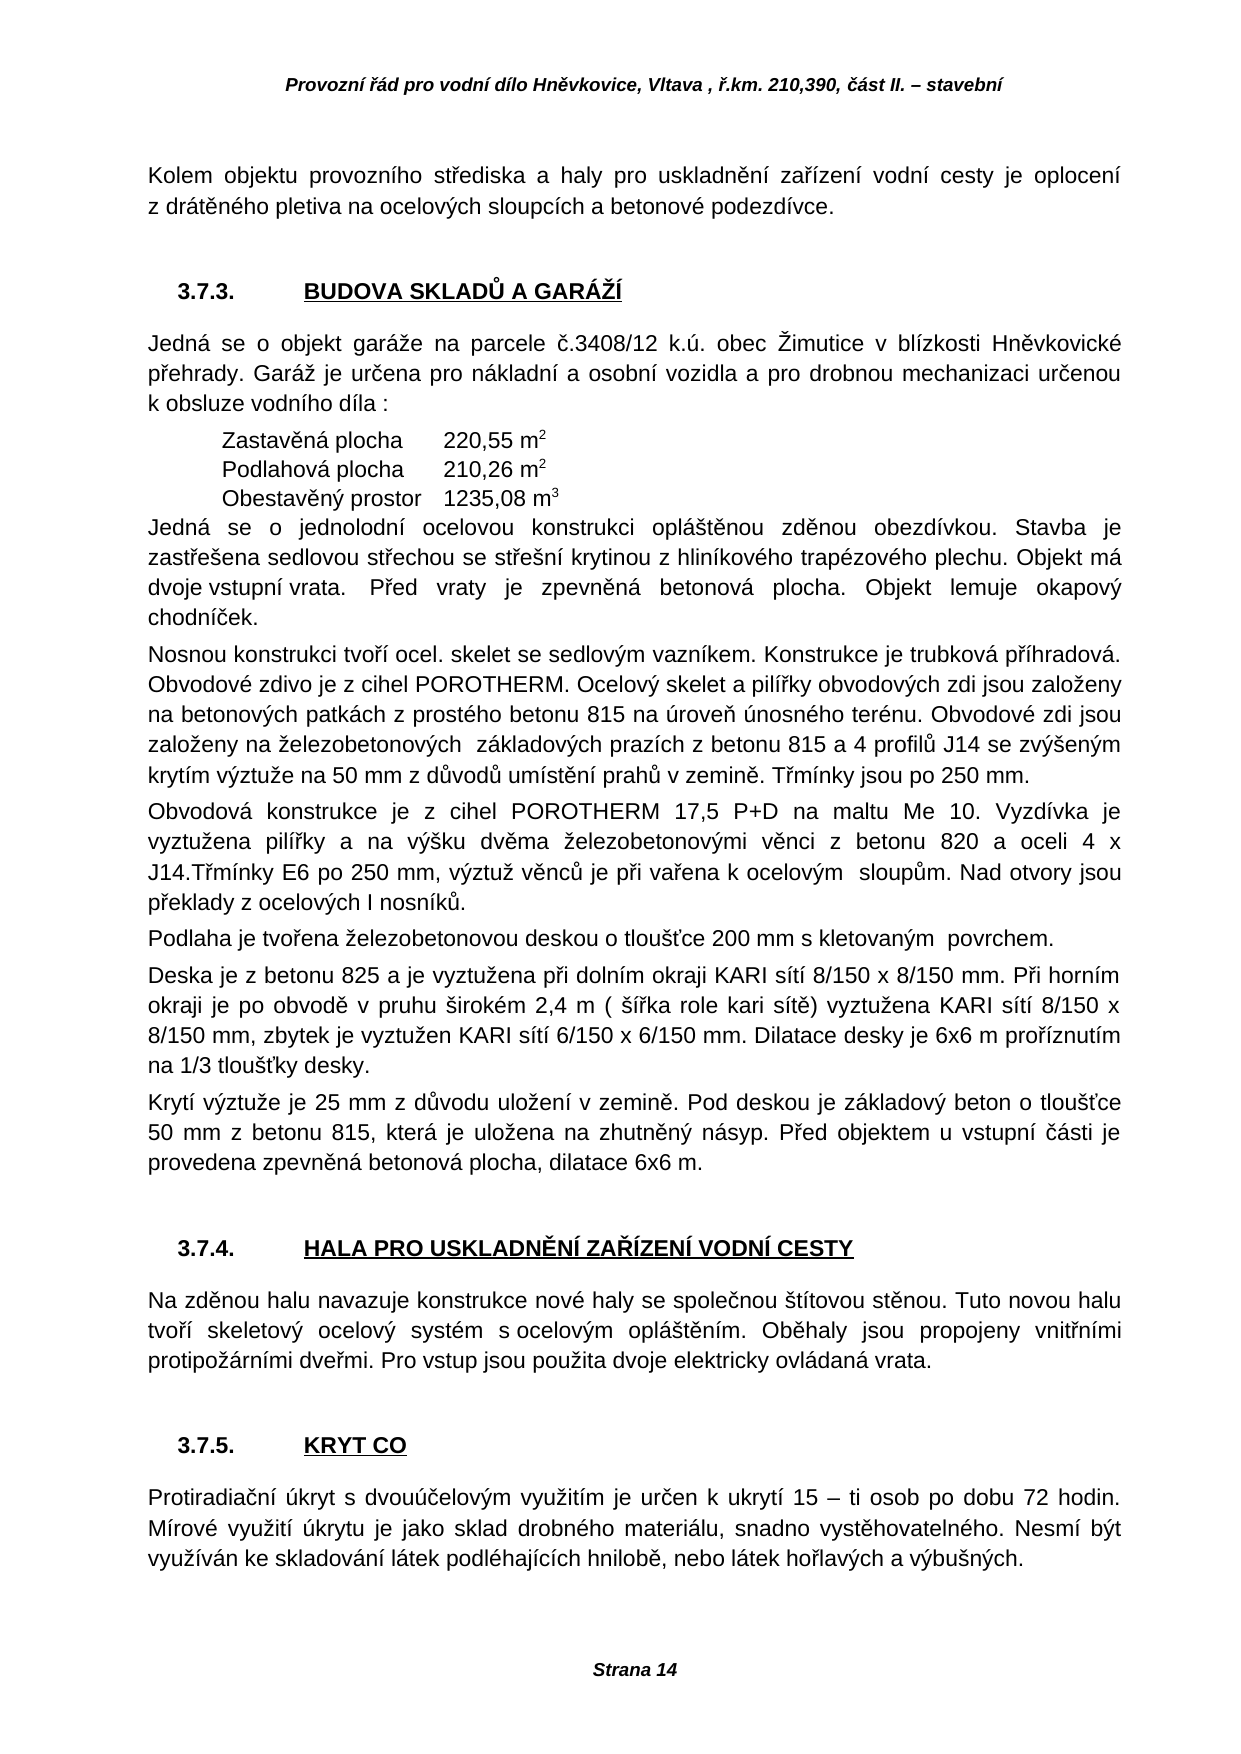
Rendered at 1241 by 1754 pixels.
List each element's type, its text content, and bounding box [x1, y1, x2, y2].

text Krytí výztuže je 25 mm z důvodu uložení v zemině. Pod deskou je základový beton o tloušťce 50 mm z betonu 815, která je uložena na zhutněný násyp. Před objektem u vstupní části je provedena zpevněná betonová plocha, dilatace 6x6 m. [148, 1089, 1122, 1176]
subtitle Budova skladů a garáží [177, 278, 1122, 304]
text Kolem objektu provozního střediska a haly pro uskladnění zařízení vodní cesty je oplocení z drátěného pletiva na ocelových sloupcích a betonové podezdívce. [148, 162, 1122, 219]
text Podlaha je tvořena železobetonovou deskou o tloušťce 200 mm s kletovaným povrchem. [148, 925, 1122, 952]
text Jedná se o objekt garáže na parcele č.3408/12 k.ú. obec Žimutice v blízkosti Hněvkovické přehrady. Garáž je určena pro nákladní a osobní vozidla a pro drobnou mechanizaci určenou k obsluze vodního díla : [148, 330, 1122, 417]
text Deska je z betonu 825 a je vyztužena při dolním okraji KARI sítí 8/150 x 8/150 mm. Při horním okraji je po obvodě v pruhu širokém 2,4 m ( šířka role kari sítě) vyztužena KARI sítí 8/150 x 8/150 mm, zbytek je vyztužen KARI sítí 6/150 x 6/150 mm. Dilatace desky je 6x6 m proříznutím na 1/3 tloušťky desky. [148, 962, 1122, 1079]
subtitle Kryt CO [177, 1432, 1122, 1459]
text Obestavěný prostor 1235,08 m3 [148, 485, 1122, 511]
text Podlahová plocha 210,26 m2 [148, 456, 1122, 482]
text Zastavěná plocha 220,55 m2 [148, 427, 1122, 453]
text Obvodová konstrukce je z cihel POROTHERM 17,5 P+D na maltu Me 10. Vyzdívka je vyztužena pilířky a na výšku dvěma železobetonovými věnci z betonu 820 a oceli 4 x J14.Třmínky E6 po 250 mm, výztuž věnců je při vařena k ocelovým sloupům. Nad otvory jsou překlady z ocelových I nosníků. [148, 798, 1122, 915]
text Na zděnou halu navazuje konstrukce nové haly se společnou štítovou stěnou. Tuto novou halu tvoří skeletový ocelový systém s ocelovým opláštěním. Oběhaly jsou propojeny vnitřními protipožárními dveřmi. Pro vstup jsou použita dvoje elektricky ovládaná vrata. [148, 1287, 1122, 1373]
text Protiradiační úkryt s dvouúčelovým využitím je určen k ukrytí 15 – ti osob po dobu 72 hodin. Mírové využití úkrytu je jako sklad drobného materiálu, snadno vystěhovatelného. Nesmí být využíván ke skladování látek podléhajících hnilobě, nebo látek hořlavých a výbušných. [148, 1484, 1122, 1571]
text Jedná se o jednolodní ocelovou konstrukci opláštěnou zděnou obezdívkou. Stavba je zastřešena sedlovou střechou se střešní krytinou z hliníkového trapézového plechu. Objekt má dvoje vstupní vrata. Před vraty je zpevněná betonová plocha. Objekt lemuje okapový chodníček. [148, 514, 1122, 631]
subtitle Hala pro uskladnění zařízení vodní cesty [177, 1234, 1122, 1261]
text Nosnou konstrukci tvoří ocel. skelet se sedlovým vazníkem. Konstrukce je trubková příhradová. Obvodové zdivo je z cihel POROTHERM. Ocelový skelet a pilířky obvodových zdi jsou založeny na betonových patkách z prostého betonu 815 na úroveň únosného terénu. Obvodové zdi jsou založeny na železobetonových základových prazích z betonu 815 a 4 profilů J14 se zvýšeným krytím výztuže na 50 mm z důvodů umístění prahů v zemině. Třmínky jsou po 250 mm. [148, 641, 1122, 788]
